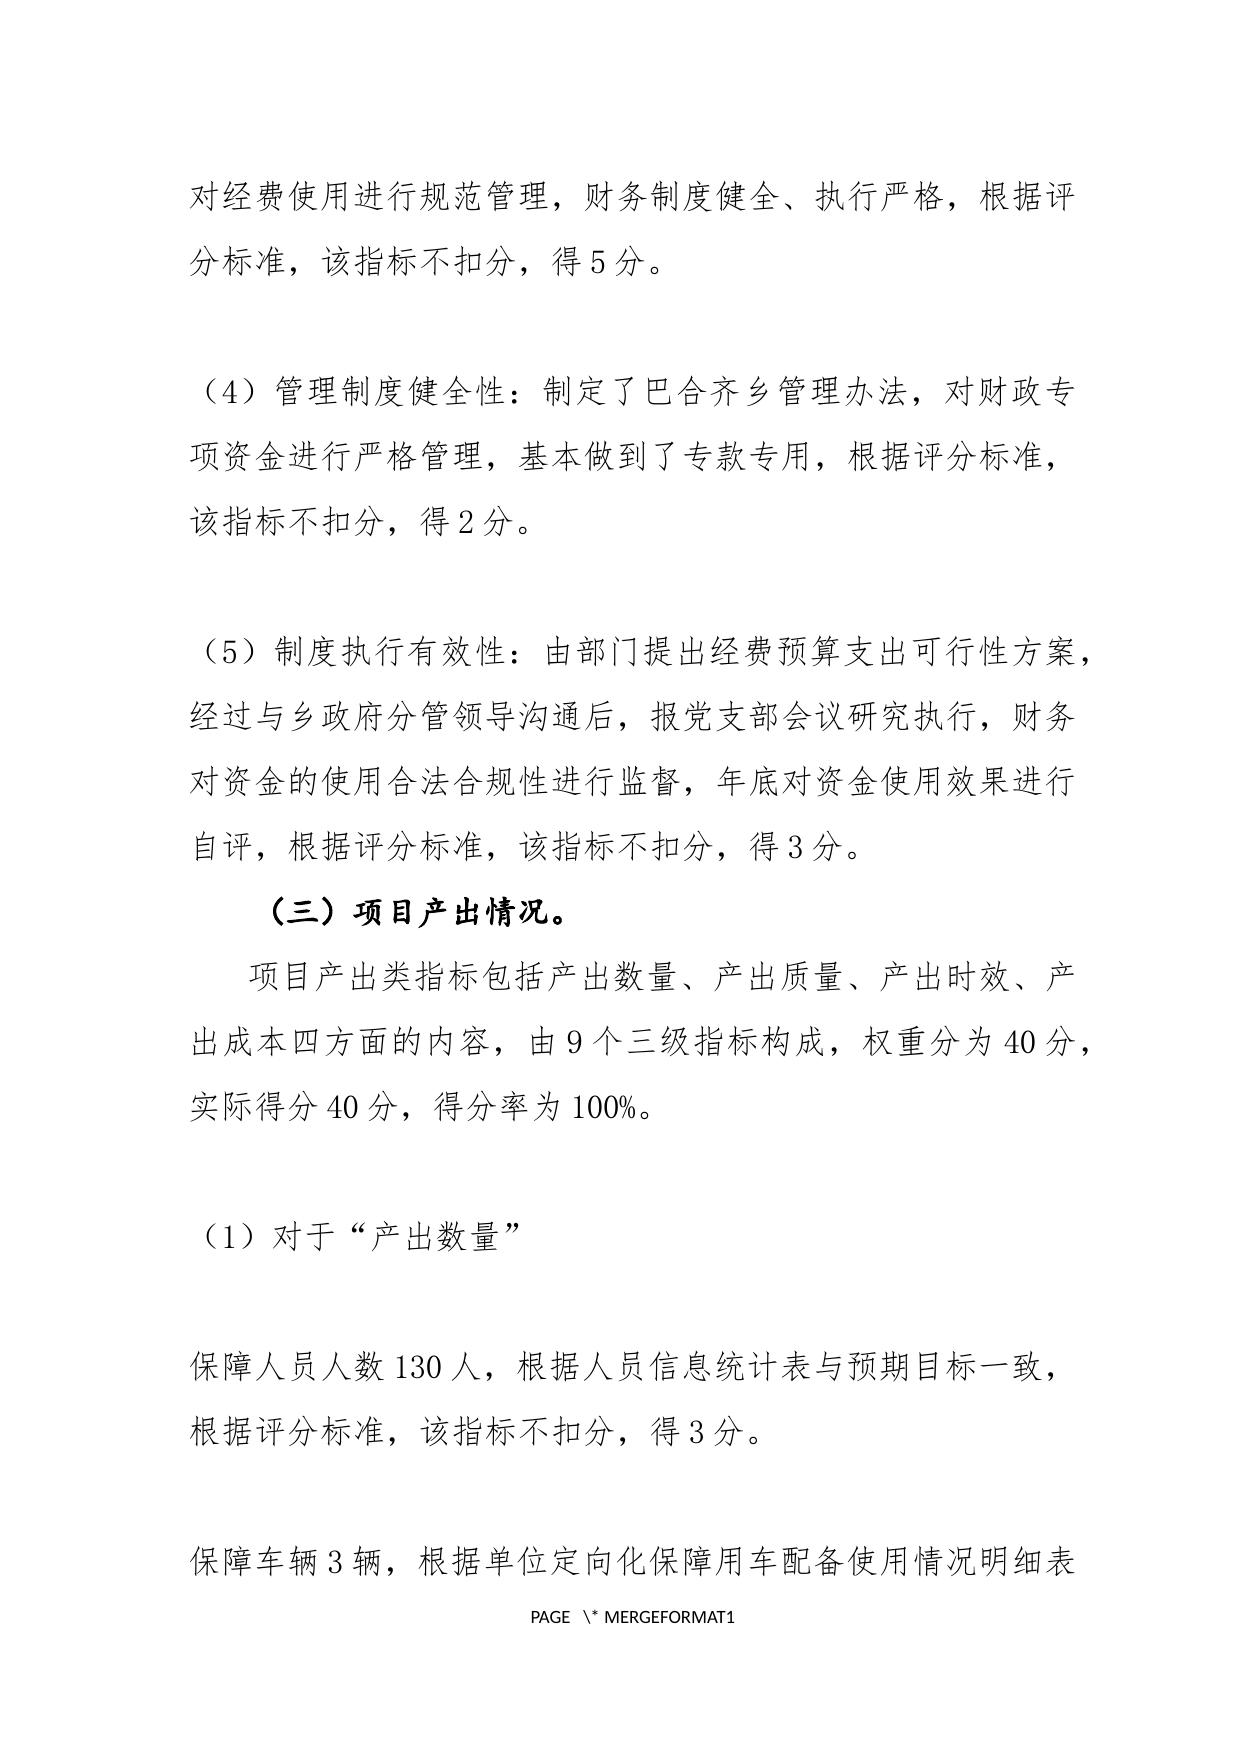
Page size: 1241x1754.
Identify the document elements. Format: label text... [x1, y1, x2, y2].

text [187, 162, 1078, 877]
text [187, 942, 1078, 1592]
text （三）项目产出情况。 [187, 877, 1078, 942]
